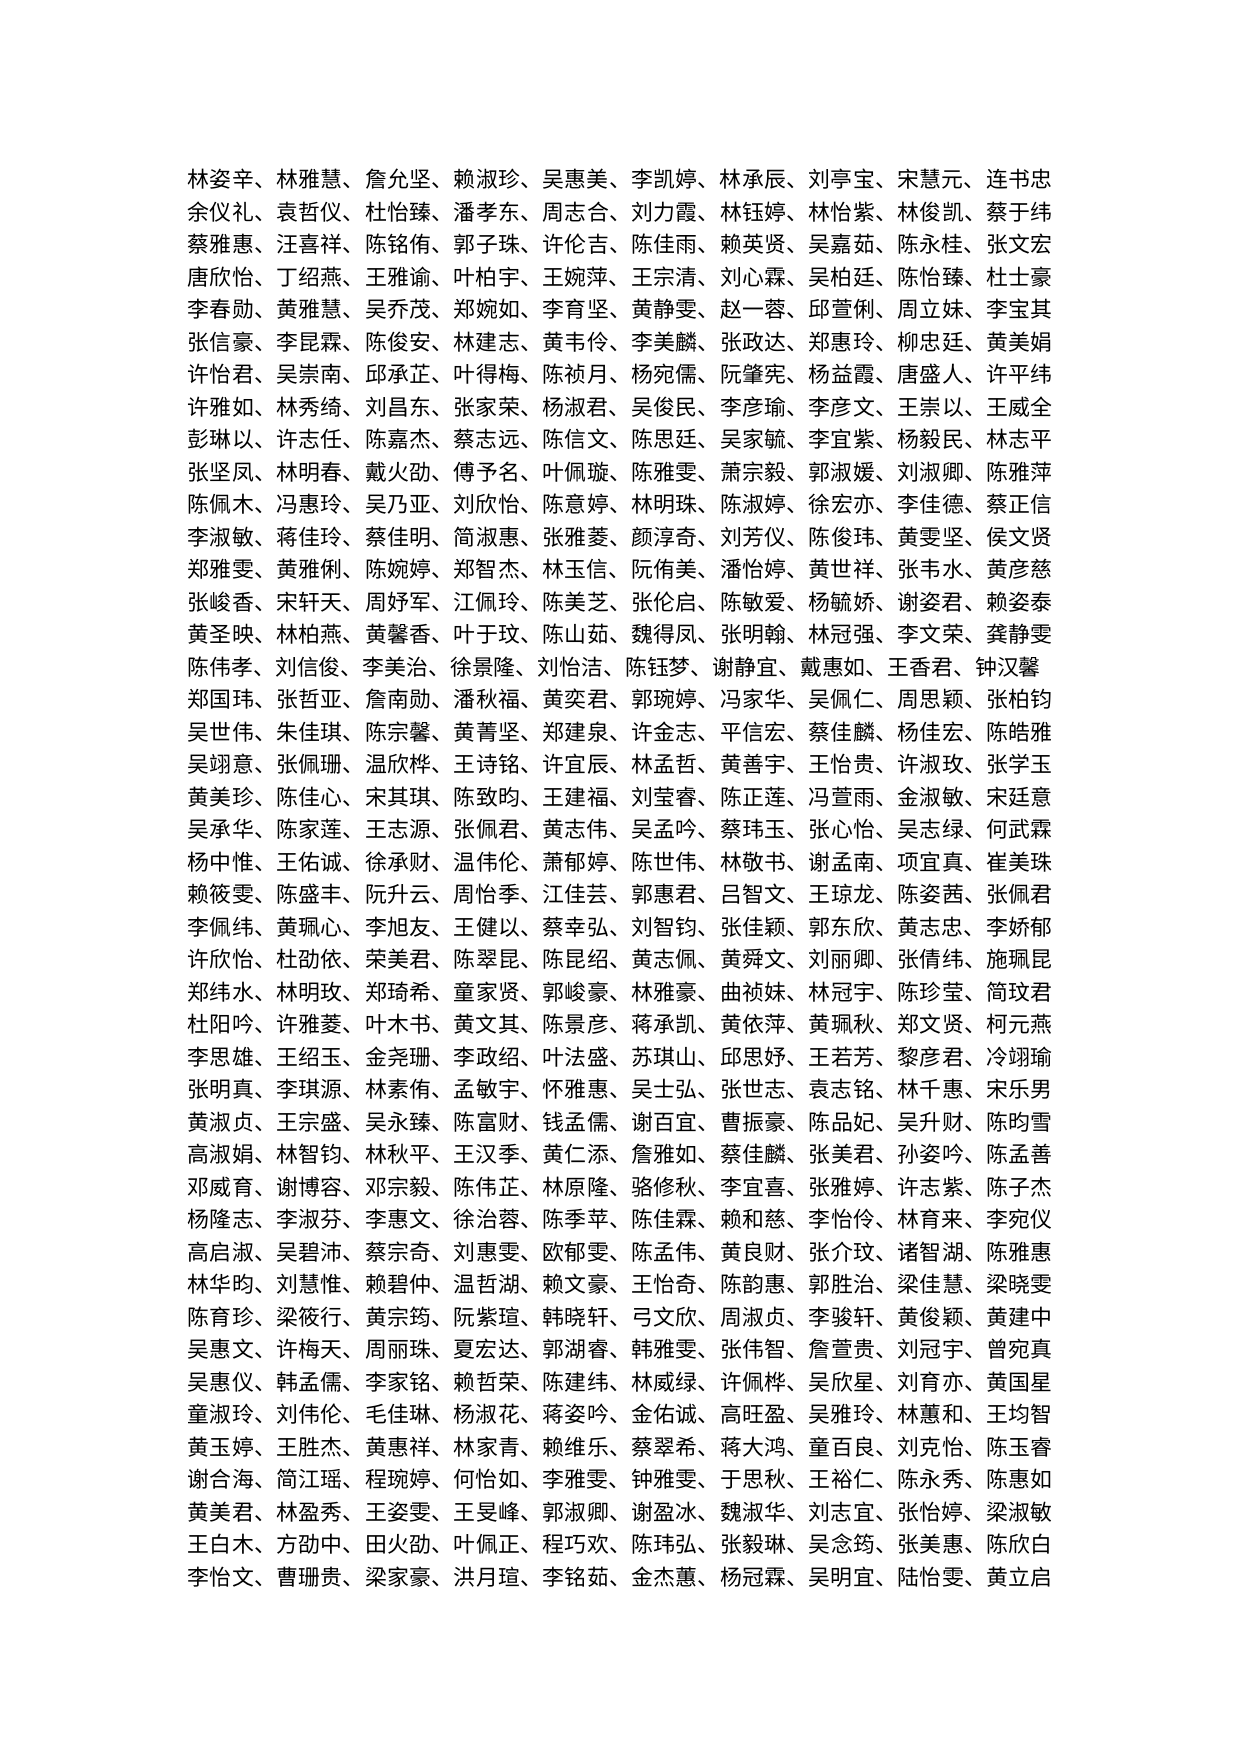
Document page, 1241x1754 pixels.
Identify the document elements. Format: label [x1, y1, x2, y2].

text [187, 162, 1053, 682]
text [187, 682, 1053, 1592]
